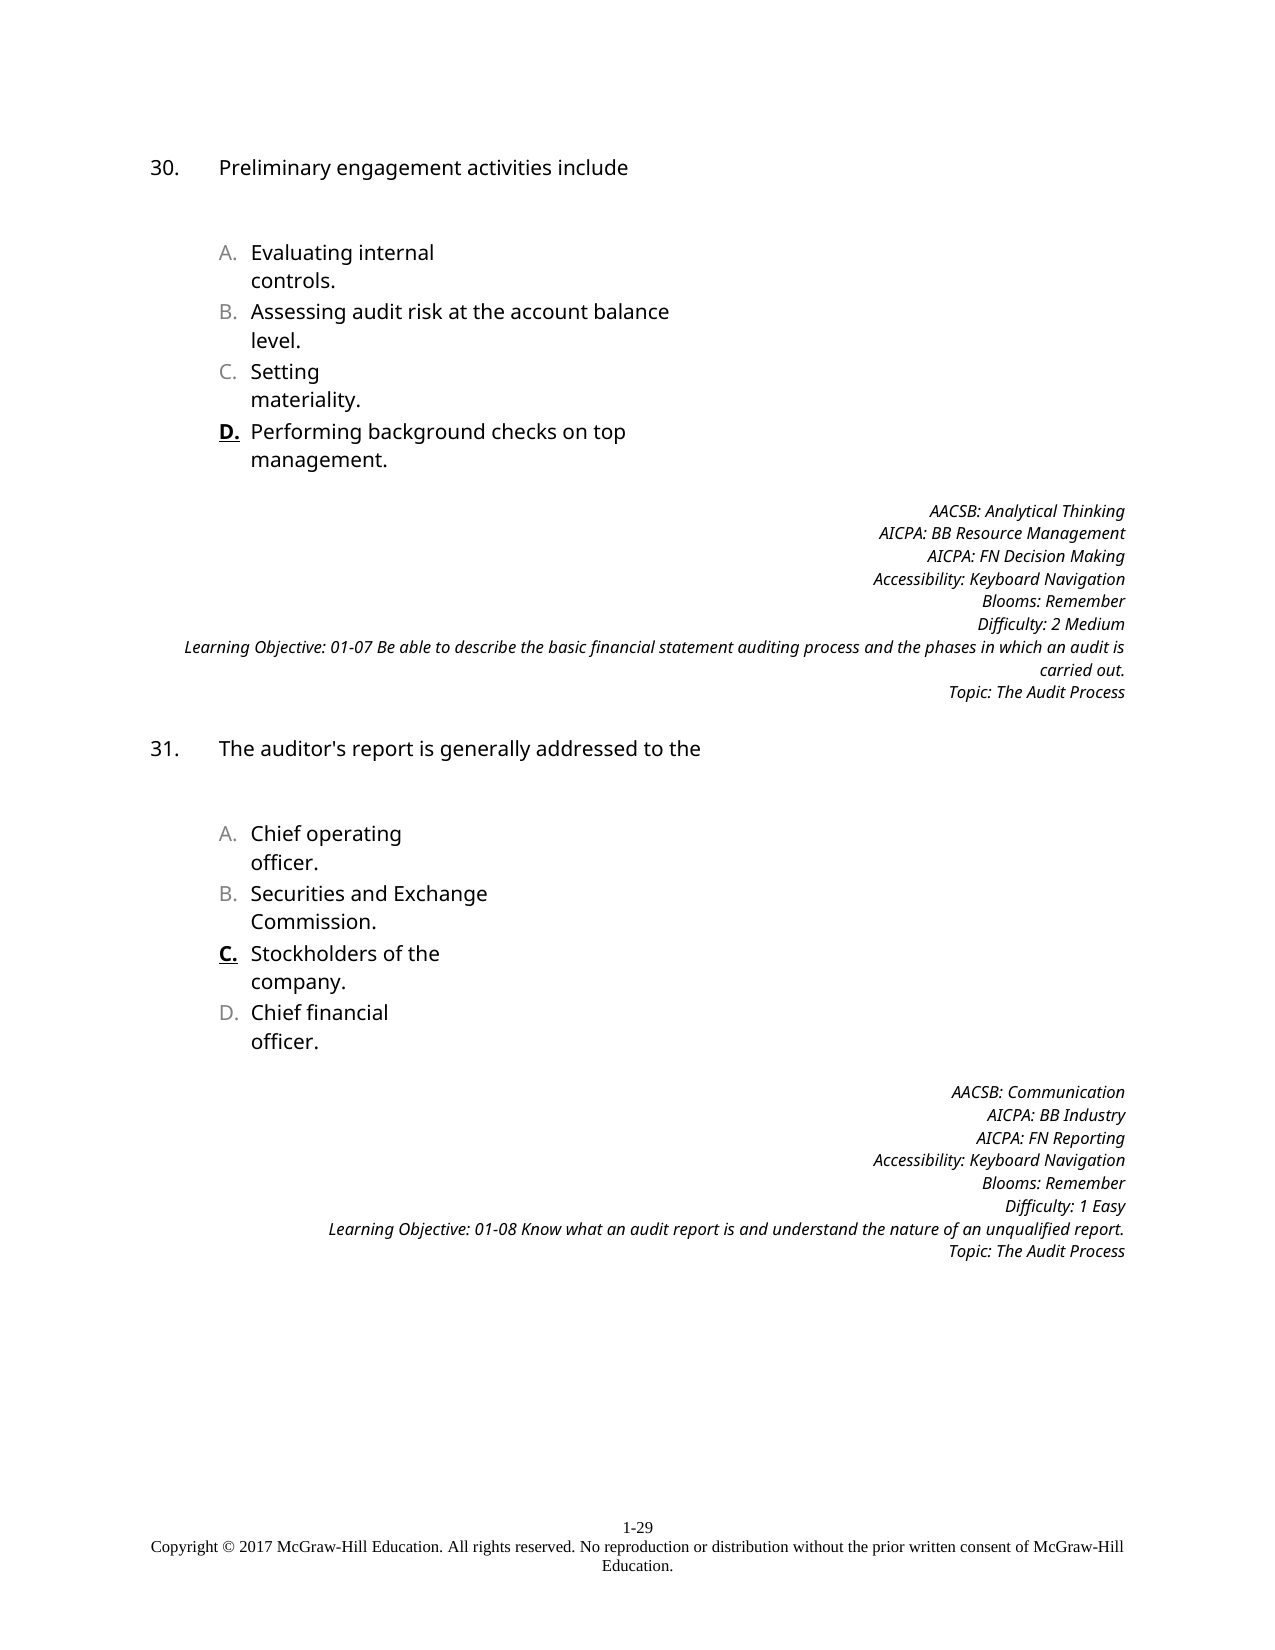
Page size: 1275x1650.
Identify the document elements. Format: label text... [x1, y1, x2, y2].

table_header AACSB: Analytical Thinking AICPA: BB Resource Management AICPA: FN Decision Making Accessibility: Keyboard Navigation Blooms: Remember Difficulty: 2 Medium Learning Objective: 01-07 Be able to describe the basic financial statement auditing process and the phases in which an audit is carried out. Topic: The Audit Process [150, 499, 1125, 732]
table_header 30. [150, 153, 218, 474]
table_header AACSB: Communication AICPA: BB Industry AICPA: FN Reporting Accessibility: Keyboard Navigation Blooms: Remember Difficulty: 1 Easy Learning Objective: 01-08 Know what an audit report is and understand the nature of an unqualified report. Topic: The Audit Process [150, 1081, 1125, 1291]
table_header The auditor's report is generally addressed to the [219, 735, 1125, 1055]
table_header 31. [150, 735, 218, 1055]
table_header Preliminary engagement activities include [219, 153, 1125, 474]
